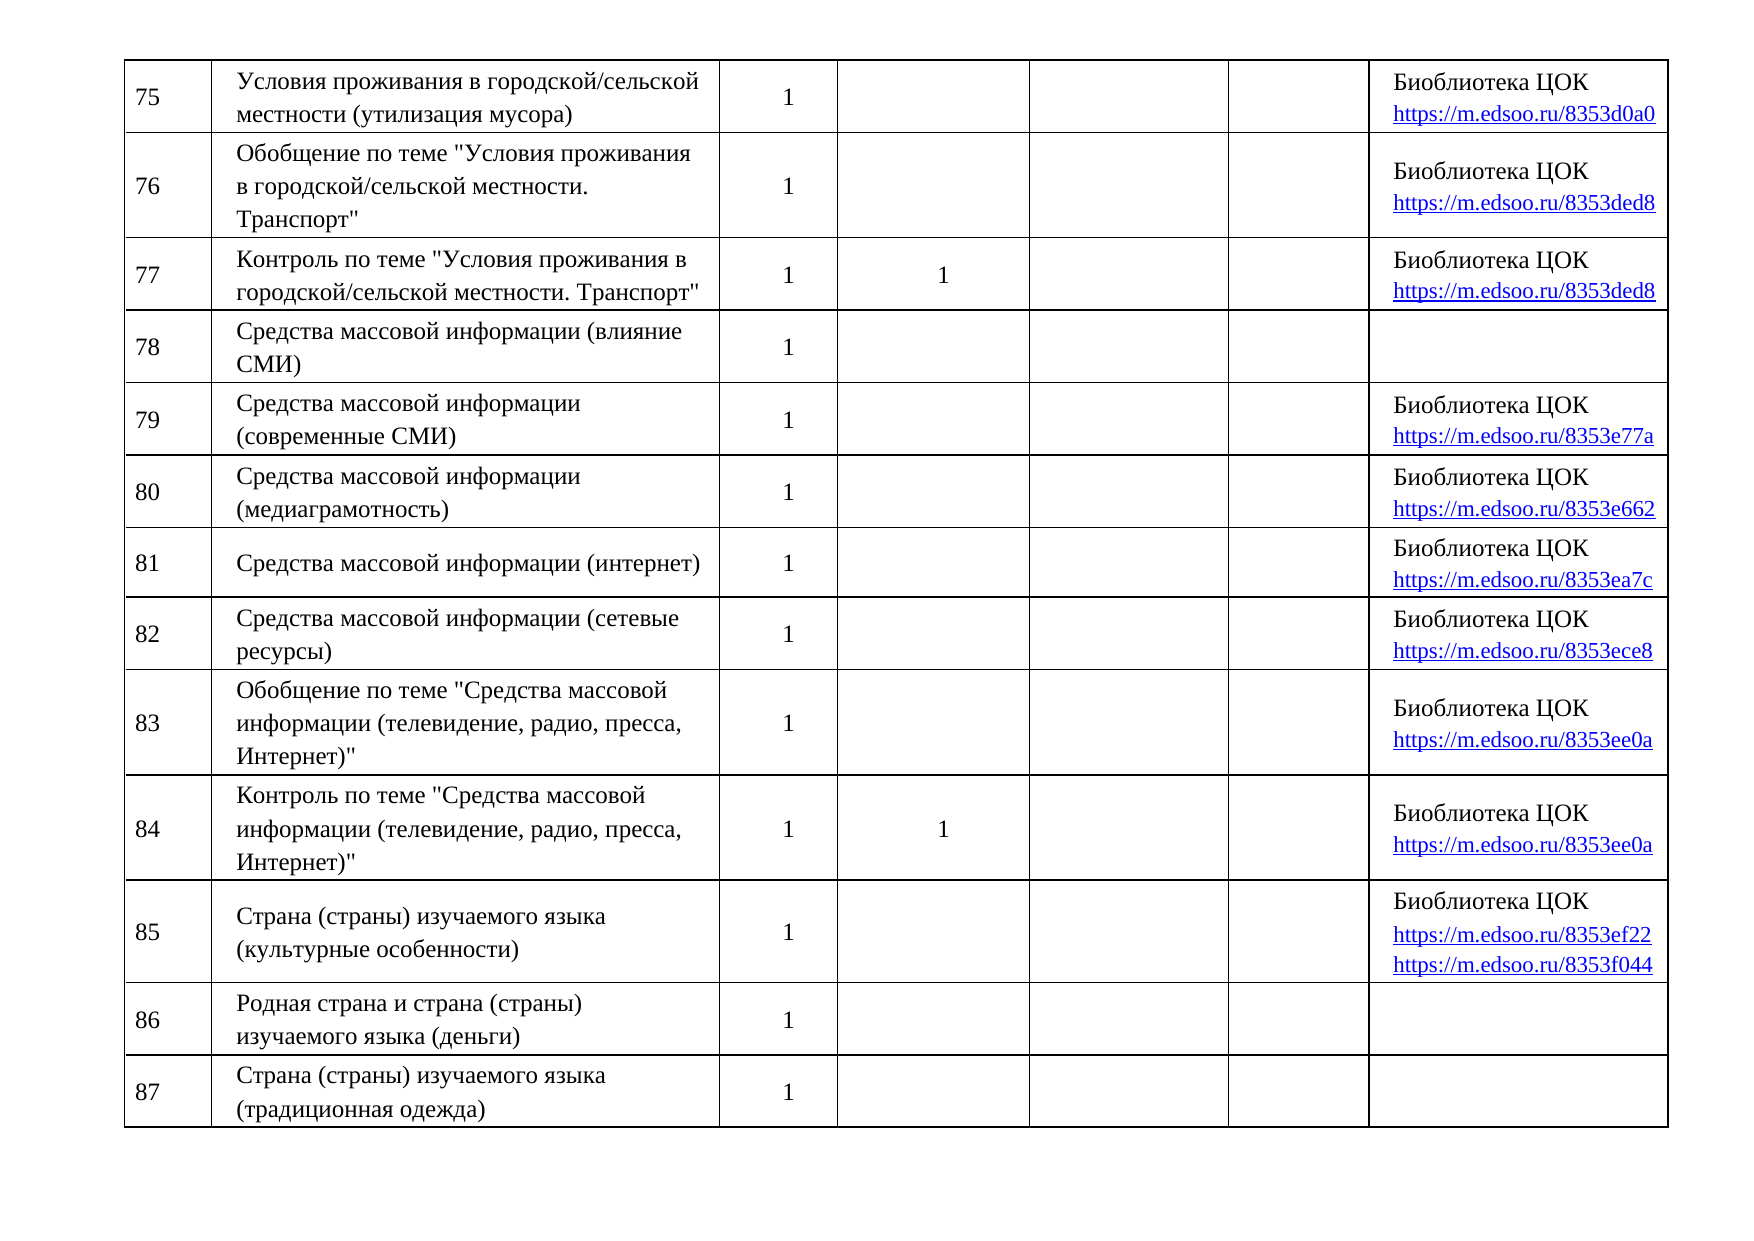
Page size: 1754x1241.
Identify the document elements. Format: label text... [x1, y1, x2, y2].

table_cell 83 [125, 670, 211, 774]
table_cell Средства массовой информации (сетевые ресурсы) [212, 598, 719, 668]
table_cell 1 [720, 133, 837, 237]
table_cell Средства массовой информации (интернет) [212, 528, 719, 596]
table_cell Биоблиотека ЦОК https://m.edsoo.ru/8353e662 [1370, 456, 1667, 526]
table_cell Условия проживания в городской/сельской местности (утилизация мусора) [212, 61, 719, 131]
table_cell [1370, 1056, 1667, 1126]
table_cell 77 [125, 238, 211, 309]
table_cell 1 [720, 1056, 837, 1126]
table_cell [1229, 133, 1368, 237]
table_cell [1229, 598, 1368, 668]
table_cell [1229, 311, 1368, 382]
table_cell [838, 133, 1029, 237]
table_cell Биоблиотека ЦОК https://m.edsoo.ru/8353ece8 [1370, 598, 1667, 668]
table_cell [1030, 1056, 1228, 1126]
table_cell [1030, 776, 1228, 879]
table_cell [1030, 983, 1228, 1054]
table_cell 1 [720, 311, 837, 382]
table_cell 1 [838, 776, 1029, 879]
table_cell [838, 61, 1029, 131]
table_cell [1030, 881, 1228, 981]
table_cell [1229, 776, 1368, 879]
table_cell 75 [125, 61, 211, 131]
table_cell 1 [720, 983, 837, 1054]
table_cell Средства массовой информации (современные СМИ) [212, 383, 719, 454]
table_cell Родная страна и страна (страны) изучаемого языка (деньги) [212, 983, 719, 1054]
table_cell [838, 456, 1029, 526]
table_cell [1229, 983, 1368, 1054]
table_cell [838, 670, 1029, 774]
table_cell Средства массовой информации (медиаграмотность) [212, 456, 719, 526]
table_cell [838, 311, 1029, 382]
table_cell [1030, 133, 1228, 237]
table_cell 80 [125, 455, 211, 526]
table_cell [1229, 881, 1368, 981]
table_cell [838, 528, 1029, 596]
table_cell [1030, 311, 1228, 382]
table_cell Биоблиотека ЦОК https://m.edsoo.ru/8353ef22 https://m.edsoo.ru/8353f044 [1370, 881, 1667, 981]
table_cell 1 [720, 238, 837, 309]
table_cell 79 [125, 383, 211, 454]
table_cell Биоблиотека ЦОК https://m.edsoo.ru/8353ded8 [1370, 238, 1667, 309]
table_cell 76 [125, 133, 211, 237]
table_cell Контроль по теме "Условия проживания в городской/сельской местности. Транспорт" [212, 238, 719, 309]
table_cell [1030, 598, 1228, 668]
table_cell [1370, 311, 1667, 382]
table_cell 81 [125, 528, 211, 596]
table_cell 1 [720, 528, 837, 596]
table_cell 82 [125, 597, 211, 668]
table_cell [1229, 1056, 1368, 1126]
table_cell [1030, 670, 1228, 774]
table_cell [838, 983, 1029, 1054]
table_cell [1370, 983, 1667, 1054]
table_cell [1030, 456, 1228, 526]
table_cell Контроль по теме "Средства массовой информации (телевидение, радио, пресса, Интернет)" [212, 776, 719, 879]
table_cell 78 [125, 310, 211, 382]
table_cell [838, 598, 1029, 668]
table_cell Средства массовой информации (влияние СМИ) [212, 311, 719, 382]
table_cell Биоблиотека ЦОК https://m.edsoo.ru/8353d0a0 [1370, 61, 1667, 131]
table_cell Биоблиотека ЦОК https://m.edsoo.ru/8353e77a [1370, 383, 1667, 454]
table_cell 1 [720, 61, 837, 131]
table_cell 1 [720, 670, 837, 774]
table_cell [1229, 670, 1368, 774]
table_cell 1 [720, 776, 837, 879]
table_cell [1030, 528, 1228, 596]
table_cell Биоблиотека ЦОК https://m.edsoo.ru/8353ded8 [1370, 133, 1667, 237]
table_cell 1 [720, 456, 837, 526]
table_cell 87 [125, 1055, 211, 1126]
table_cell 86 [125, 983, 211, 1054]
table_cell 84 [125, 775, 211, 879]
table_cell [1030, 238, 1228, 309]
table_cell Страна (страны) изучаемого языка (культурные особенности) [212, 881, 719, 981]
table_cell Биоблиотека ЦОК https://m.edsoo.ru/8353ee0a [1370, 670, 1667, 774]
table_cell [1229, 61, 1368, 131]
table_cell Биоблиотека ЦОК https://m.edsoo.ru/8353ea7c [1370, 528, 1667, 596]
table_cell Обобщение по теме "Условия проживания в городской/сельской местности. Транспорт" [212, 133, 719, 237]
table_cell [1030, 383, 1228, 454]
table_cell [1229, 528, 1368, 596]
table_cell 85 [125, 880, 211, 981]
table_cell 1 [720, 598, 837, 668]
table_cell [1229, 456, 1368, 526]
table_cell 1 [720, 383, 837, 454]
table_cell [1229, 238, 1368, 309]
table_cell Биоблиотека ЦОК https://m.edsoo.ru/8353ee0a [1370, 776, 1667, 879]
table_cell 1 [838, 238, 1029, 309]
table_cell [1229, 383, 1368, 454]
table_cell 1 [720, 881, 837, 981]
table_cell [838, 383, 1029, 454]
table_cell Cтрана (страны) изучаемого языка (традиционная одежда) [212, 1056, 719, 1126]
table_cell [1030, 61, 1228, 131]
table_cell [838, 1056, 1029, 1126]
table_cell Обобщение по теме "Средства массовой информации (телевидение, радио, пресса, Интернет)" [212, 670, 719, 774]
table_cell [838, 881, 1029, 981]
